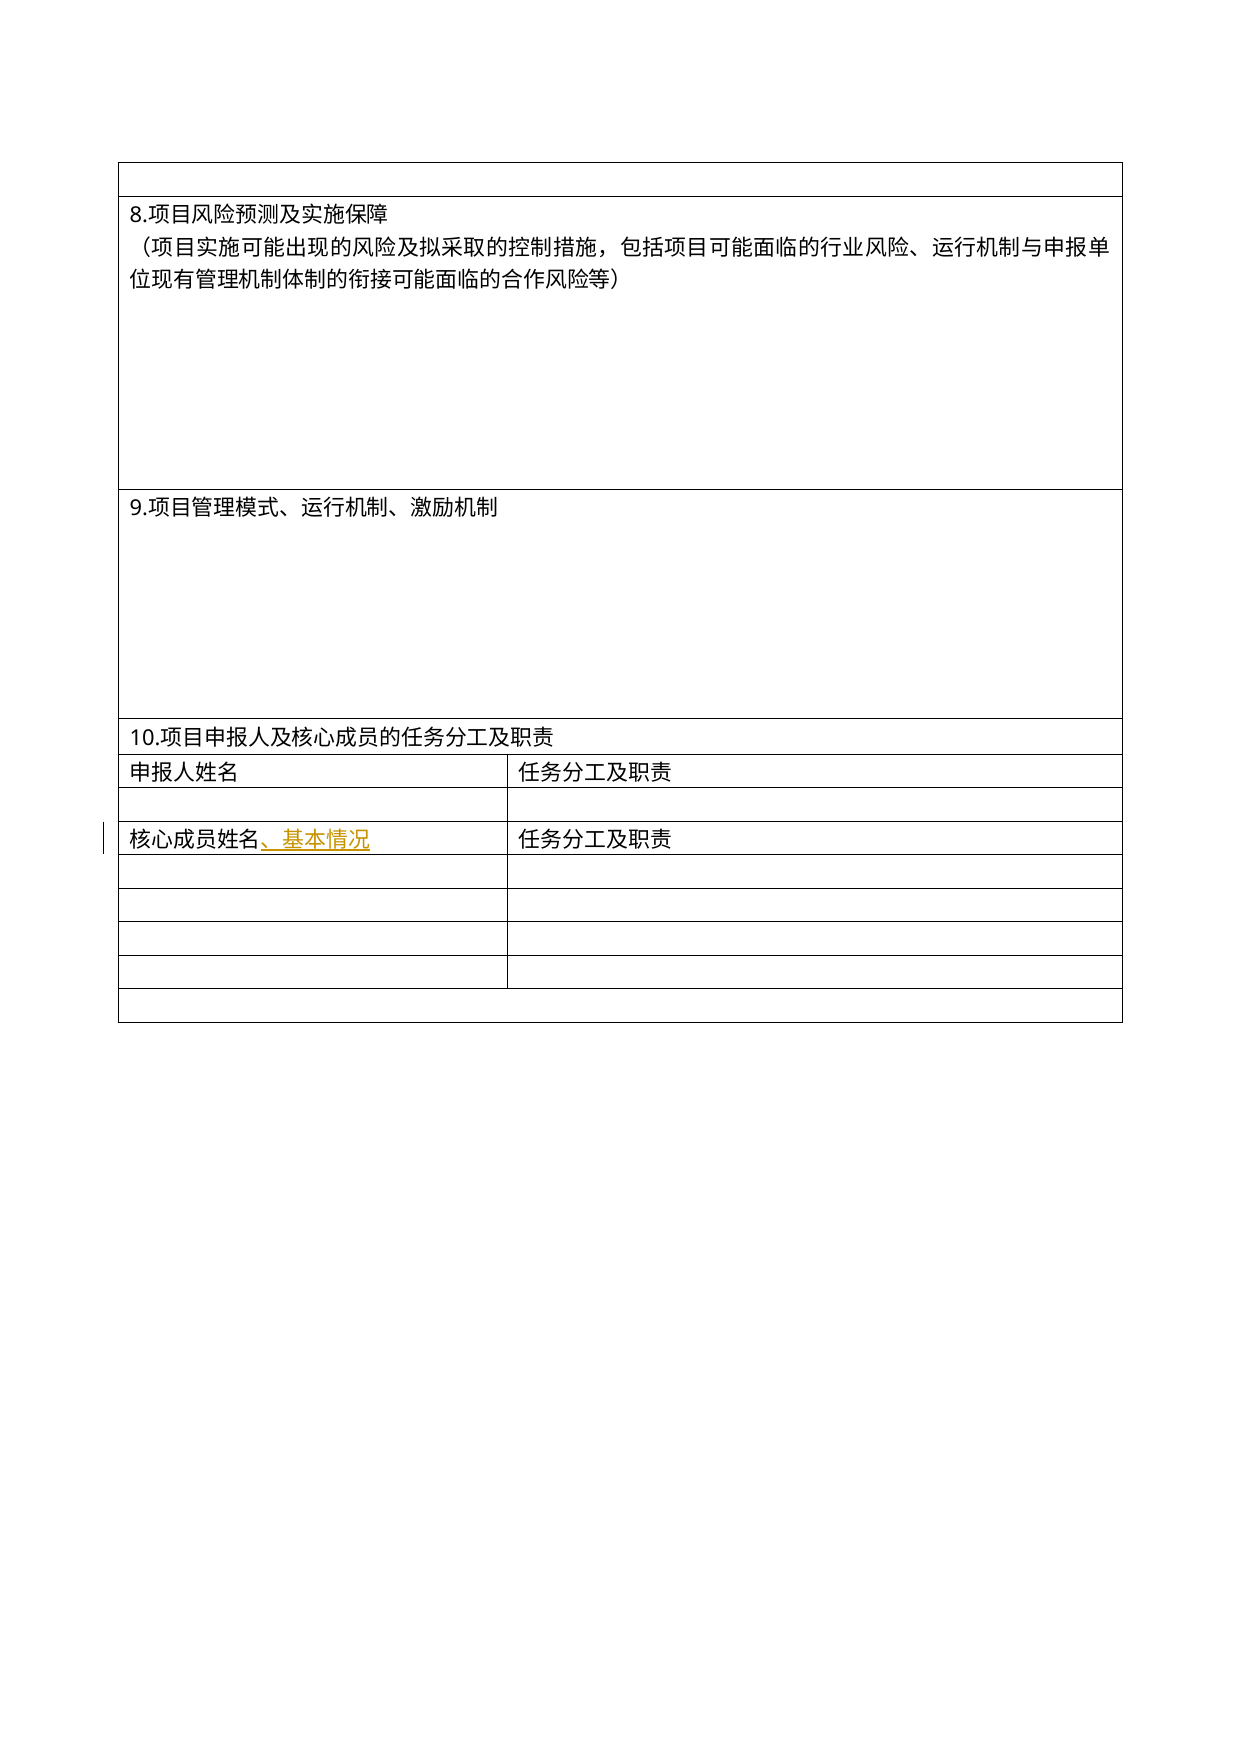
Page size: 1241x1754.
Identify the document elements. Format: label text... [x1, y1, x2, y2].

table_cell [119, 163, 1122, 196]
table_cell 9.项目管理模式、运行机制、激励机制 [119, 490, 1122, 718]
table_cell 10.项目申报人及核心成员的任务分工及职责 [119, 719, 1122, 753]
table_cell [119, 956, 507, 988]
table_cell [119, 855, 507, 888]
table_cell 核心成员姓名 [119, 822, 507, 854]
table_cell [508, 788, 1122, 821]
table_cell [508, 855, 1122, 888]
table_cell [508, 889, 1122, 921]
table_cell 8.项目风险预测及实施保障 （项目实施可能出现的风险及拟采取的控制措施，包括项目可能面临的行业风险、运行机制与申报单位现有管理机制体制的衔接可能面临的合作风险等） [119, 197, 1122, 489]
table_cell [508, 956, 1122, 988]
table_cell 任务分工及职责 [508, 822, 1122, 854]
table_cell 申报人姓名 [119, 755, 507, 787]
table_cell [508, 922, 1122, 955]
table_cell [119, 989, 1122, 1022]
table_cell 任务分工及职责 [508, 755, 1122, 787]
table_cell [119, 922, 507, 955]
table_cell [119, 788, 507, 821]
table_cell [119, 889, 507, 921]
